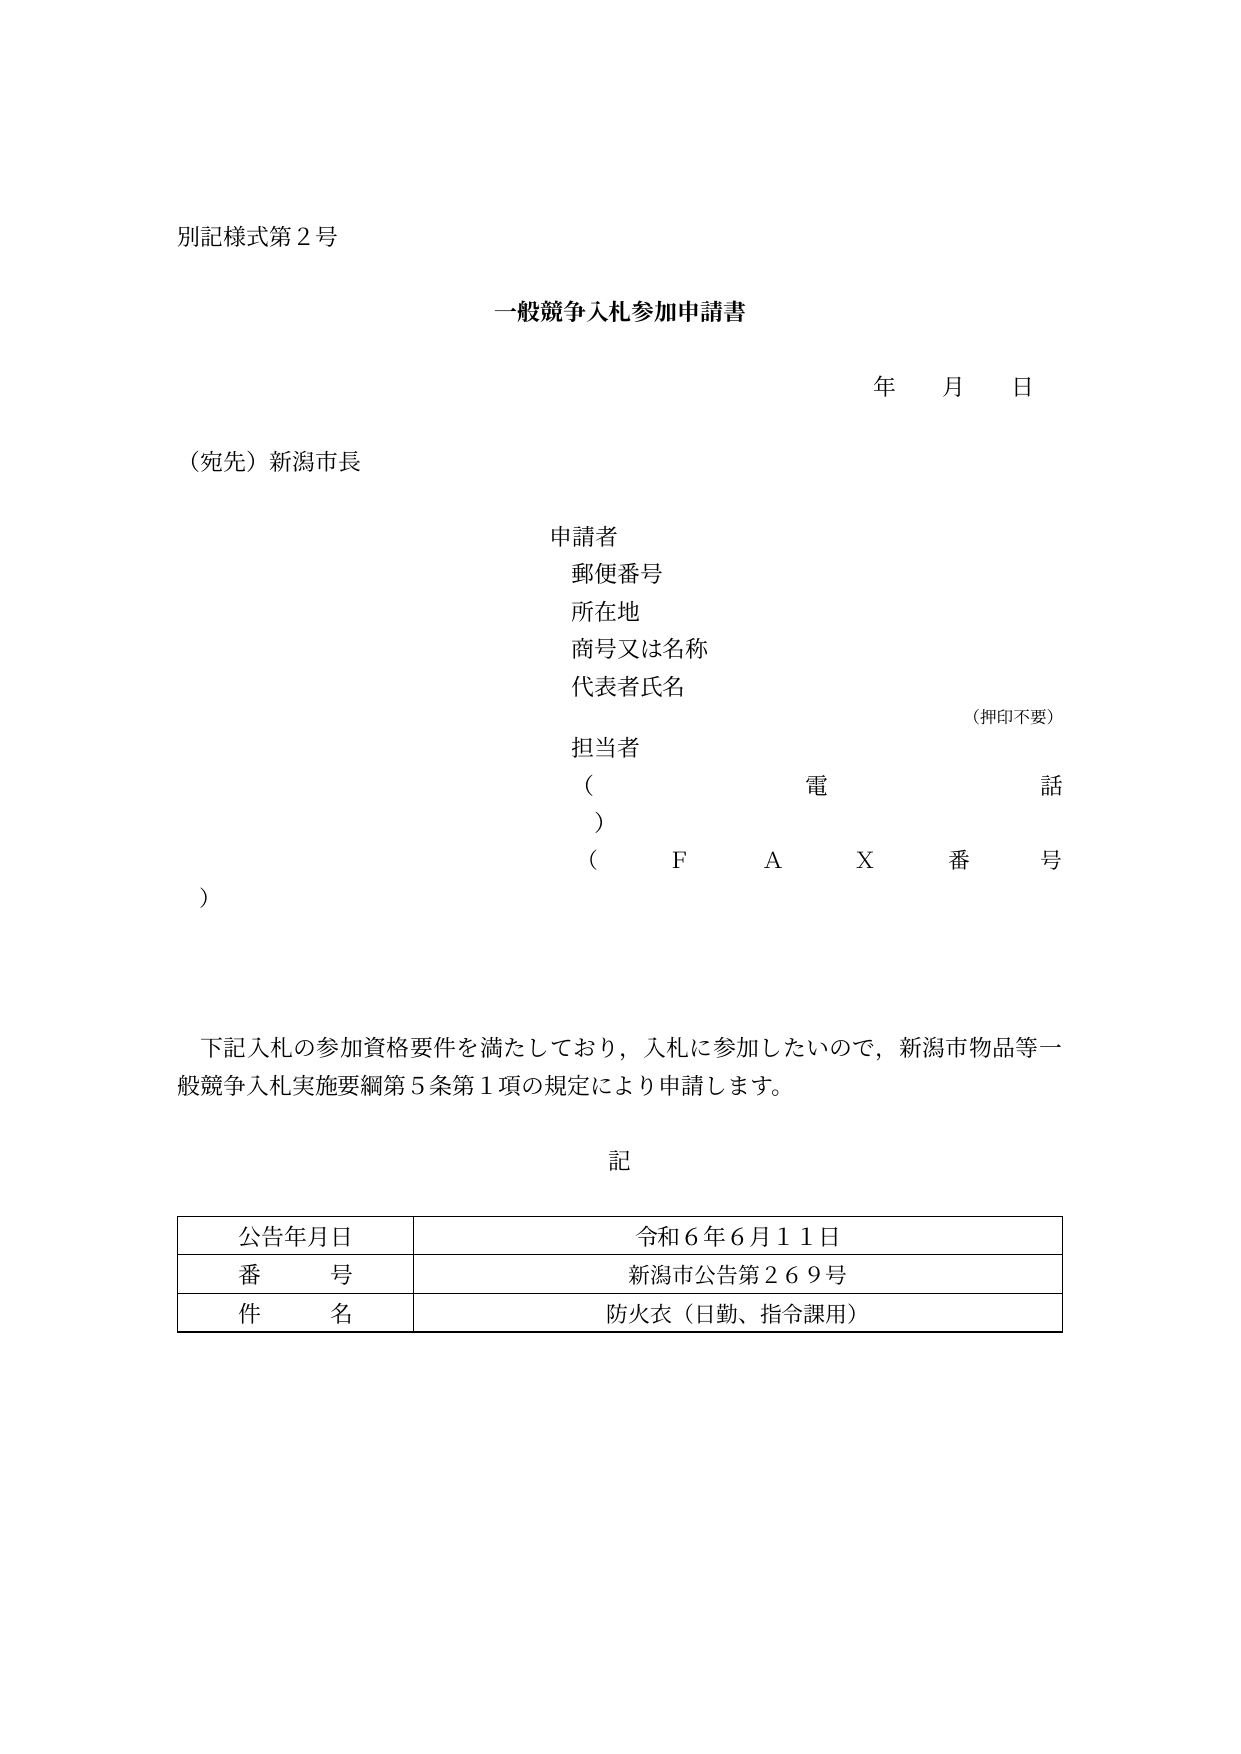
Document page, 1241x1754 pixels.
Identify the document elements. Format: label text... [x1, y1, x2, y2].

text 代表者氏名 [571, 667, 1063, 704]
text 所在地 [571, 592, 1063, 629]
text 申請者 [549, 517, 1063, 554]
table_cell 新潟市公告第２６９号 [414, 1255, 1062, 1293]
table_header 公告年月日 [178, 1217, 413, 1254]
text （宛先）新潟市長 [177, 442, 1063, 479]
text 下記入札の参加資格要件を満たしており，入札に参加したいので，新潟市物品等一般競争入札実施要綱第５条第１項の規定により申請します。 [177, 1028, 1063, 1103]
table_cell 番 号 [178, 1255, 413, 1293]
table_cell 防火衣（日勤、指令課用） [414, 1294, 1062, 1331]
text 郵便番号 [571, 554, 1063, 592]
table_header 令和６年６月１１日 [414, 1217, 1062, 1254]
text 一般競争入札参加申請書 [177, 292, 1063, 329]
text 担当者 [571, 728, 1063, 766]
text （ＦＡＸ番号 ） [177, 841, 1063, 916]
text 年 月 日 [177, 367, 1034, 404]
subtitle 記 [177, 1141, 1063, 1178]
text （押印不要） [571, 704, 1063, 728]
table_cell 件 名 [178, 1294, 413, 1331]
text （電話 ） [571, 766, 1063, 841]
text 商号又は名称 [571, 629, 1063, 667]
text 別記様式第２号 [177, 217, 1063, 254]
